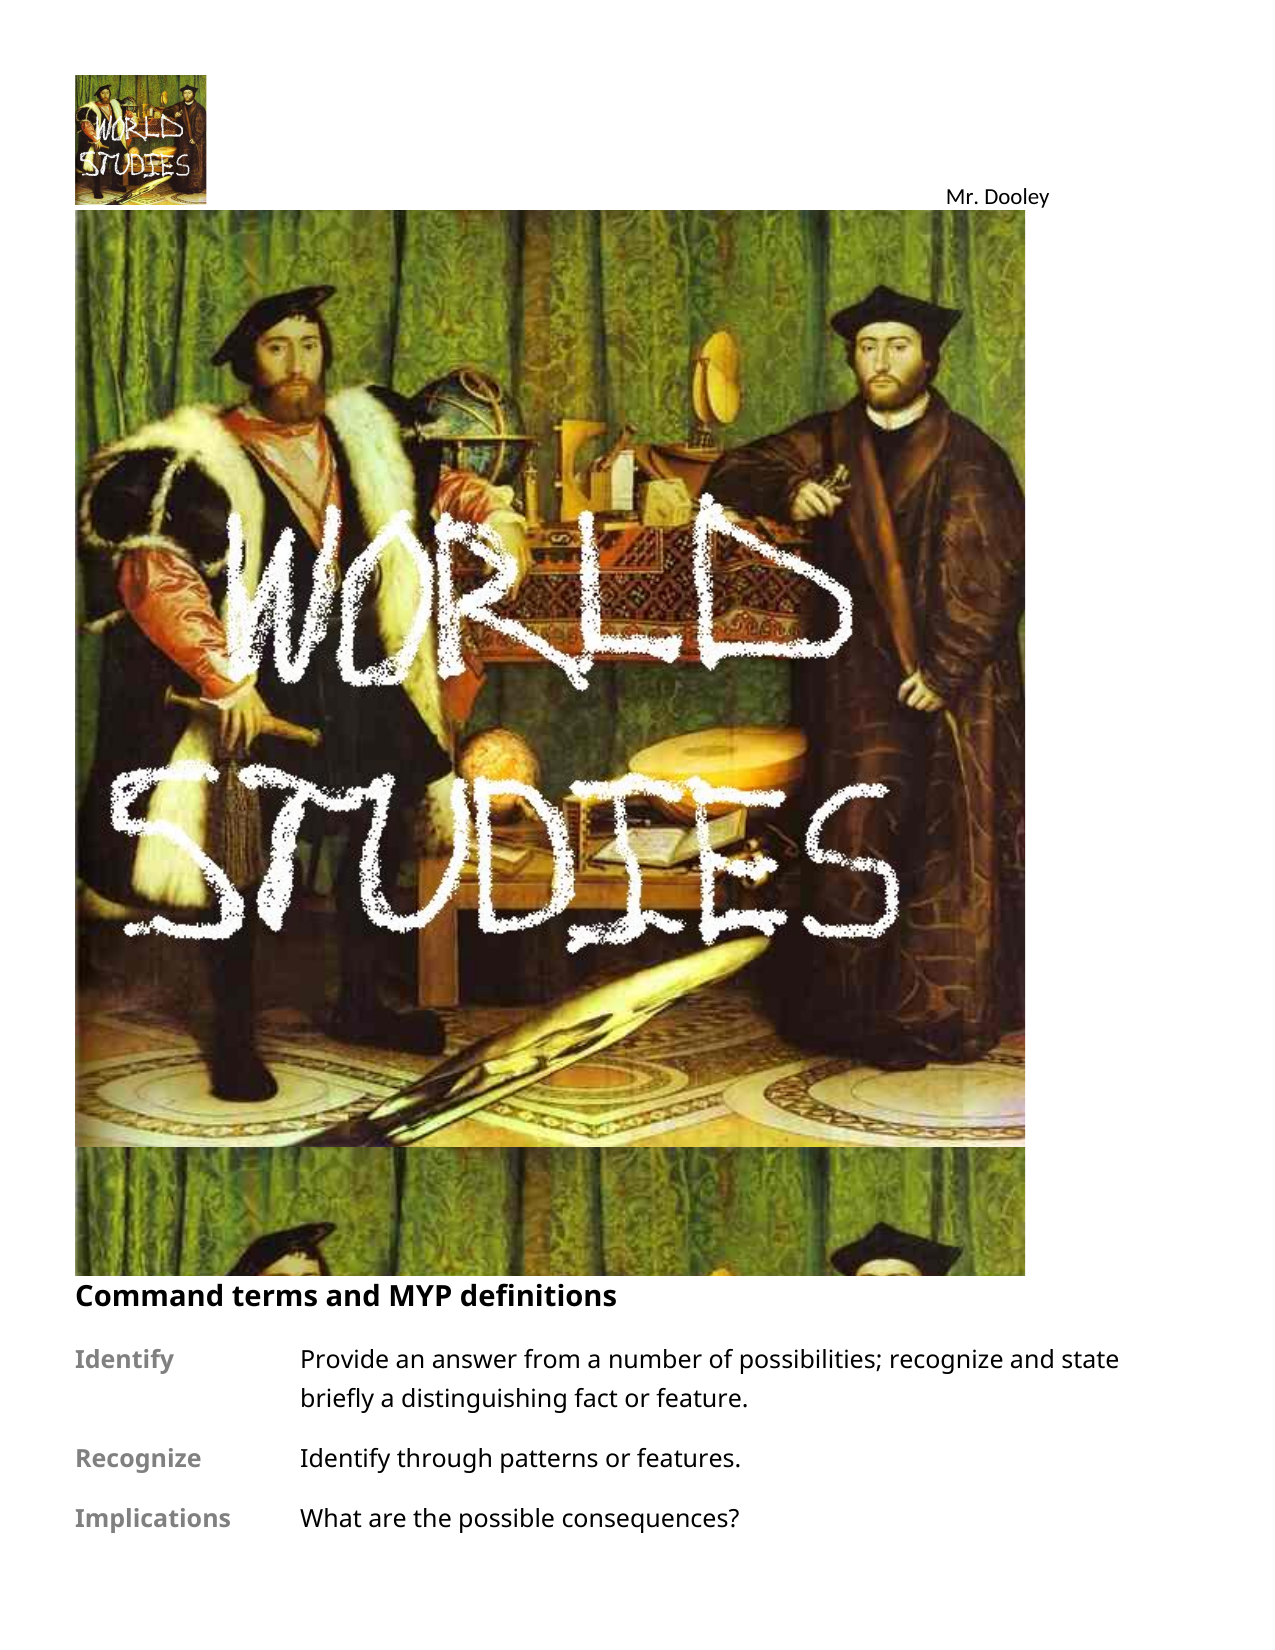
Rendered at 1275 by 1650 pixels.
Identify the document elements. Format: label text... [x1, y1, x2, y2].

picture [75, 75, 207, 205]
text Command terms and MYP definitions [75, 1275, 1200, 1315]
picture [75, 210, 1025, 1276]
text Recognize Identify through patterns or features. [75, 1441, 1200, 1475]
text Identify Provide an answer from a number of possibilities; recognize and state briefly a distinguishing fact or feature. [75, 1341, 1200, 1415]
text Implications What are the possible consequences? [75, 1501, 1200, 1535]
